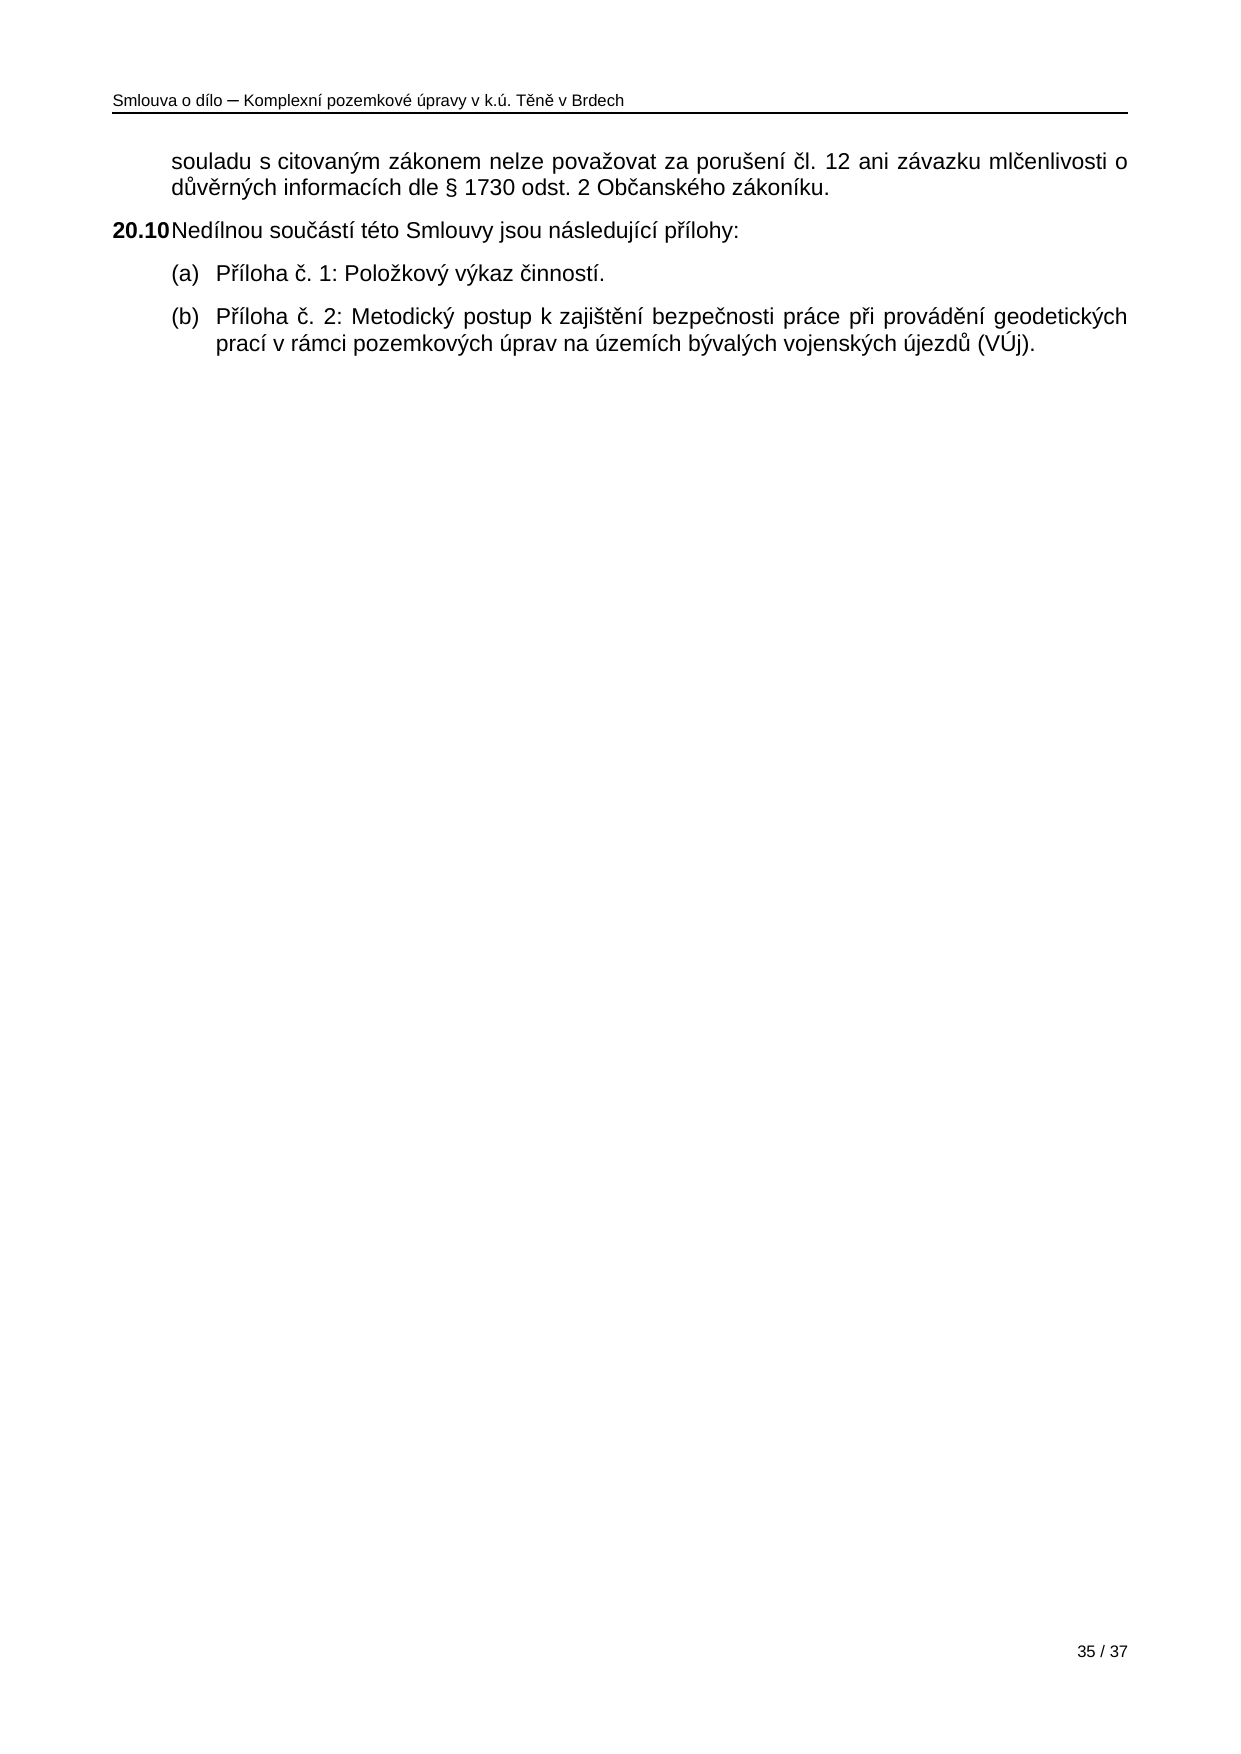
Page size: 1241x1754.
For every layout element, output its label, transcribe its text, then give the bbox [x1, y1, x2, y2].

list Příloha č. 2: Metodický postup k zajištění bezpečnosti práce při provádění geodetických prací v rámci pozemkových úprav na územích bývalých vojenských újezdů (VÚj). [171, 303, 1128, 356]
list Příloha č. 1: Položkový výkaz činností. [171, 260, 1128, 286]
text Nedílnou součástí této Smlouvy jsou následující přílohy: [112, 217, 1128, 243]
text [112, 148, 1128, 200]
